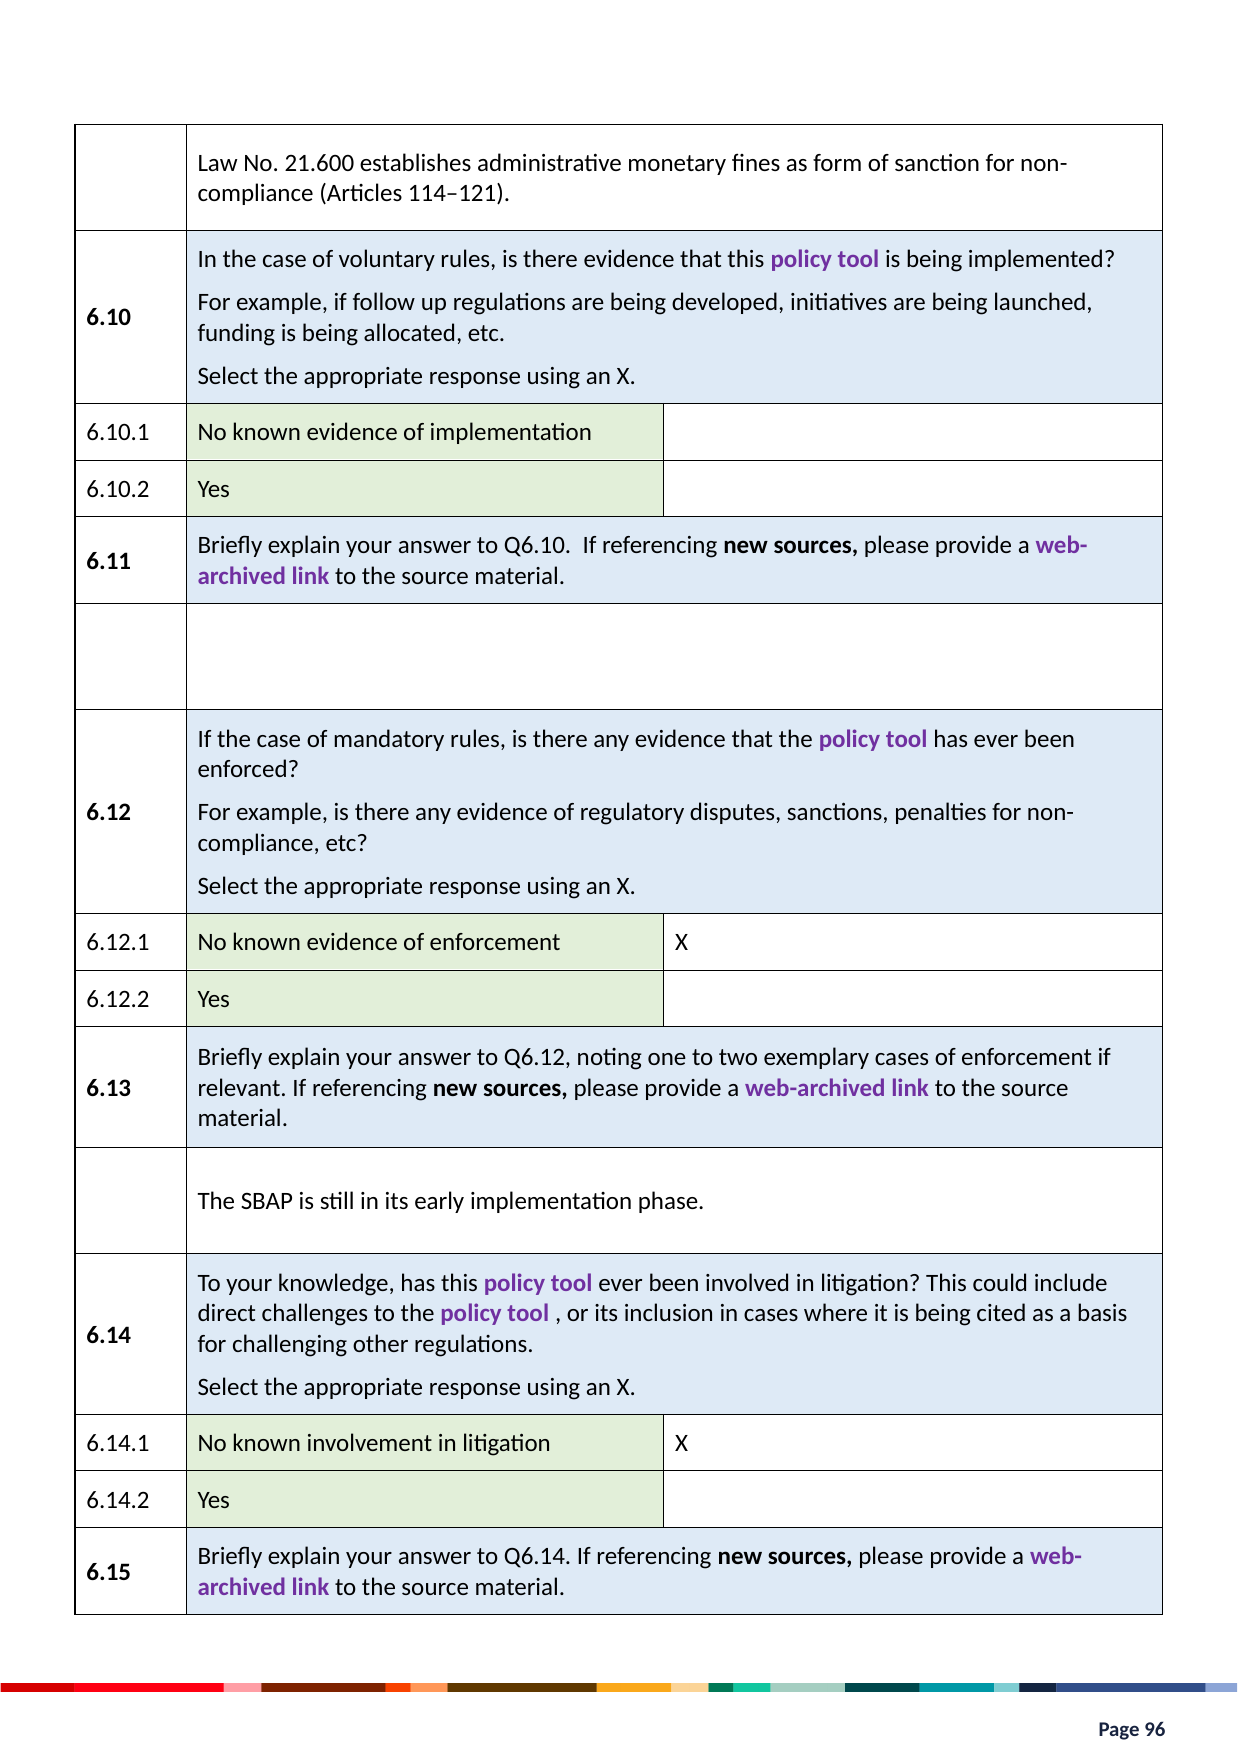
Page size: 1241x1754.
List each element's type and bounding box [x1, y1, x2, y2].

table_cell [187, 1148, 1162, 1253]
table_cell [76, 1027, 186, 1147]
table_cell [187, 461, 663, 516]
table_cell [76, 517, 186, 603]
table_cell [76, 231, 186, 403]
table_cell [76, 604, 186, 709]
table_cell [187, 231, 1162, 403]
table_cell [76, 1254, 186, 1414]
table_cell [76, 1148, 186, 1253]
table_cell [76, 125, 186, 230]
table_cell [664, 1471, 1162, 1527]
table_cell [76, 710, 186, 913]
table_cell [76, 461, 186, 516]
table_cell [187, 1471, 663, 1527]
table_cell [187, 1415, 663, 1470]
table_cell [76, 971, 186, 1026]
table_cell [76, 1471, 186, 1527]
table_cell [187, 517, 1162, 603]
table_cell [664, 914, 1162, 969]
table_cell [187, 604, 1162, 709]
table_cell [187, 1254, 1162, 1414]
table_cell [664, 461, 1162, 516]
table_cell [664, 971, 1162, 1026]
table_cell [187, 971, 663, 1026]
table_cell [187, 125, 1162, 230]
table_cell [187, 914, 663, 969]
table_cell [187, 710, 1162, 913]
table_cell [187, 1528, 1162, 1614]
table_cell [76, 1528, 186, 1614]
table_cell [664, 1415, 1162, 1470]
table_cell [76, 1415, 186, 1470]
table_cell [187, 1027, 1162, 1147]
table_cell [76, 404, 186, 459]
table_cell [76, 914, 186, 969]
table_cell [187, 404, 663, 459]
picture [0, 1683, 1236, 1692]
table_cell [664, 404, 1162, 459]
